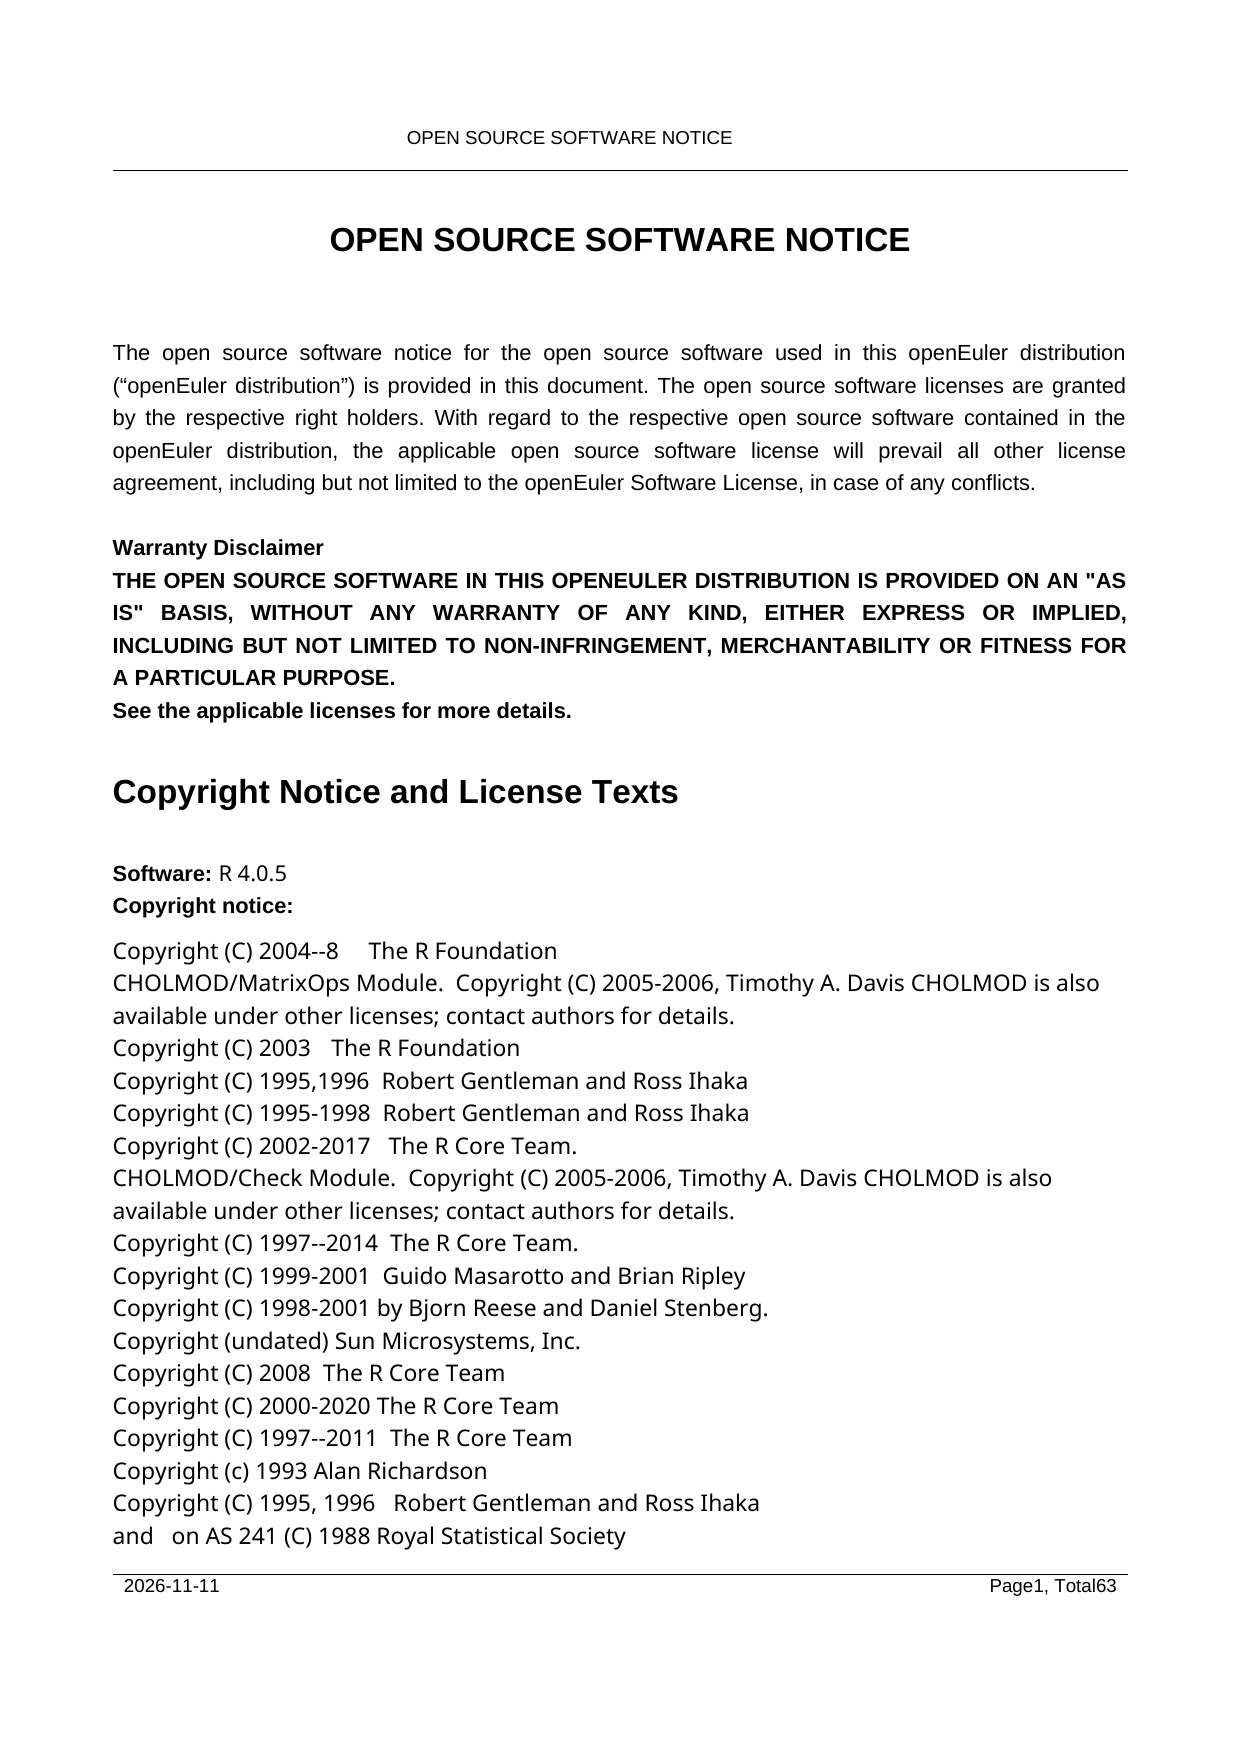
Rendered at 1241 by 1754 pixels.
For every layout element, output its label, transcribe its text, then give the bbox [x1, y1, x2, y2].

title Software: R 4.0.5 [112, 856, 1128, 889]
text Copyright Notice and License Texts [112, 759, 1128, 824]
text The open source software notice for the open source software used in this openEuler distribution (“openEuler distribution”) is provided in this document. The open source software licenses are granted by the respective right holders. With regard to the respective open source software contained in the openEuler distribution, the applicable open source software license will prevail all other license agreement, including but not limited to the openEuler Software License, in case of any conflicts. [112, 336, 1128, 499]
text Warranty Disclaimer [112, 531, 1128, 564]
text THE OPEN SOURCE SOFTWARE IN THIS OPENEULER DISTRIBUTION IS PROVIDED ON AN "AS IS" BASIS, WITHOUT ANY WARRANTY OF ANY KIND, EITHER EXPRESS OR IMPLIED, INCLUDING BUT NOT LIMITED TO NON-INFRINGEMENT, MERCHANTABILITY OR FITNESS FOR A PARTICULAR PURPOSE. See the applicable licenses for more details. [112, 564, 1128, 726]
text Copyright notice: [112, 889, 1128, 921]
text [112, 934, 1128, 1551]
text OPEN SOURCE SOFTWARE NOTICE [112, 206, 1128, 271]
